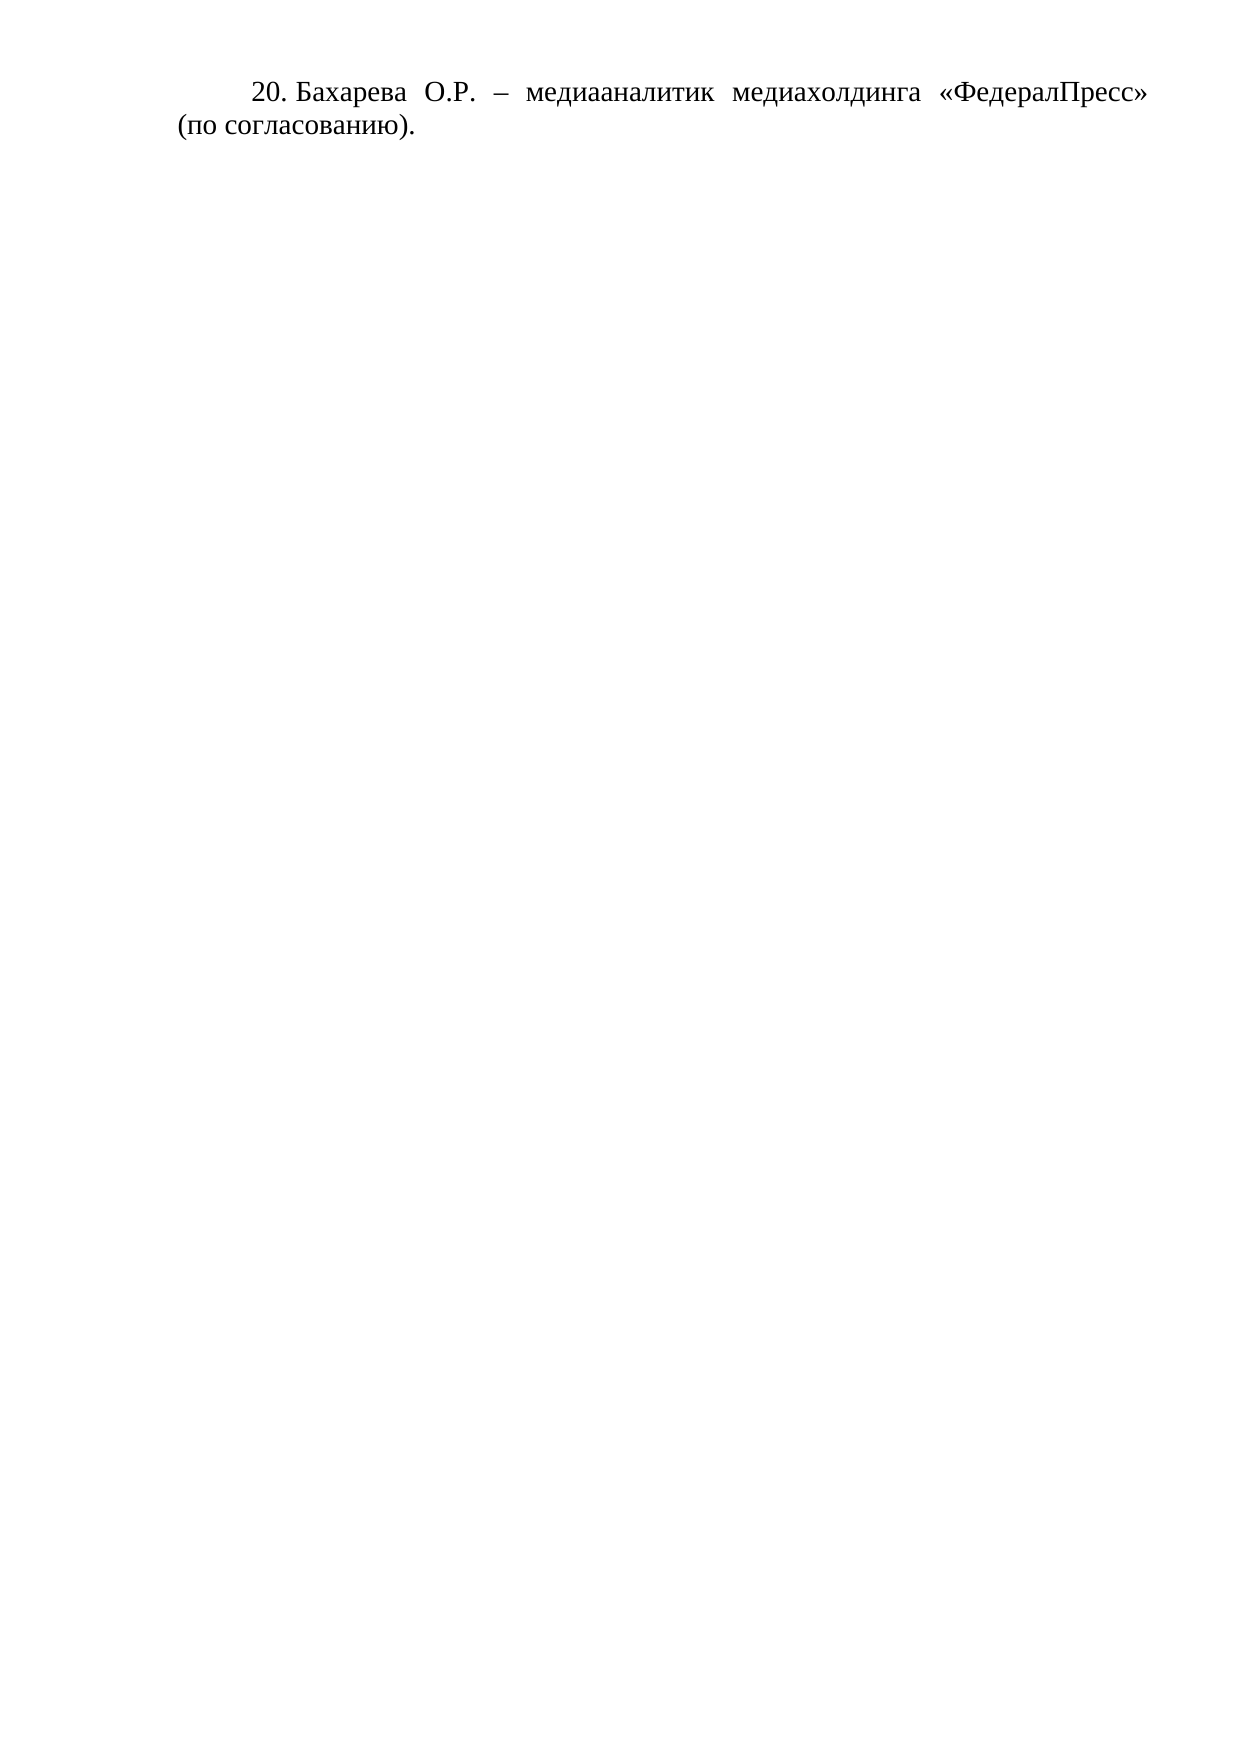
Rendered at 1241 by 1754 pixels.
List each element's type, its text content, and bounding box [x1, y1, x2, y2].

list Бахарева О.Р. – медиааналитик медиахолдинга «ФедералПресс» (по согласованию). [177, 74, 1167, 141]
